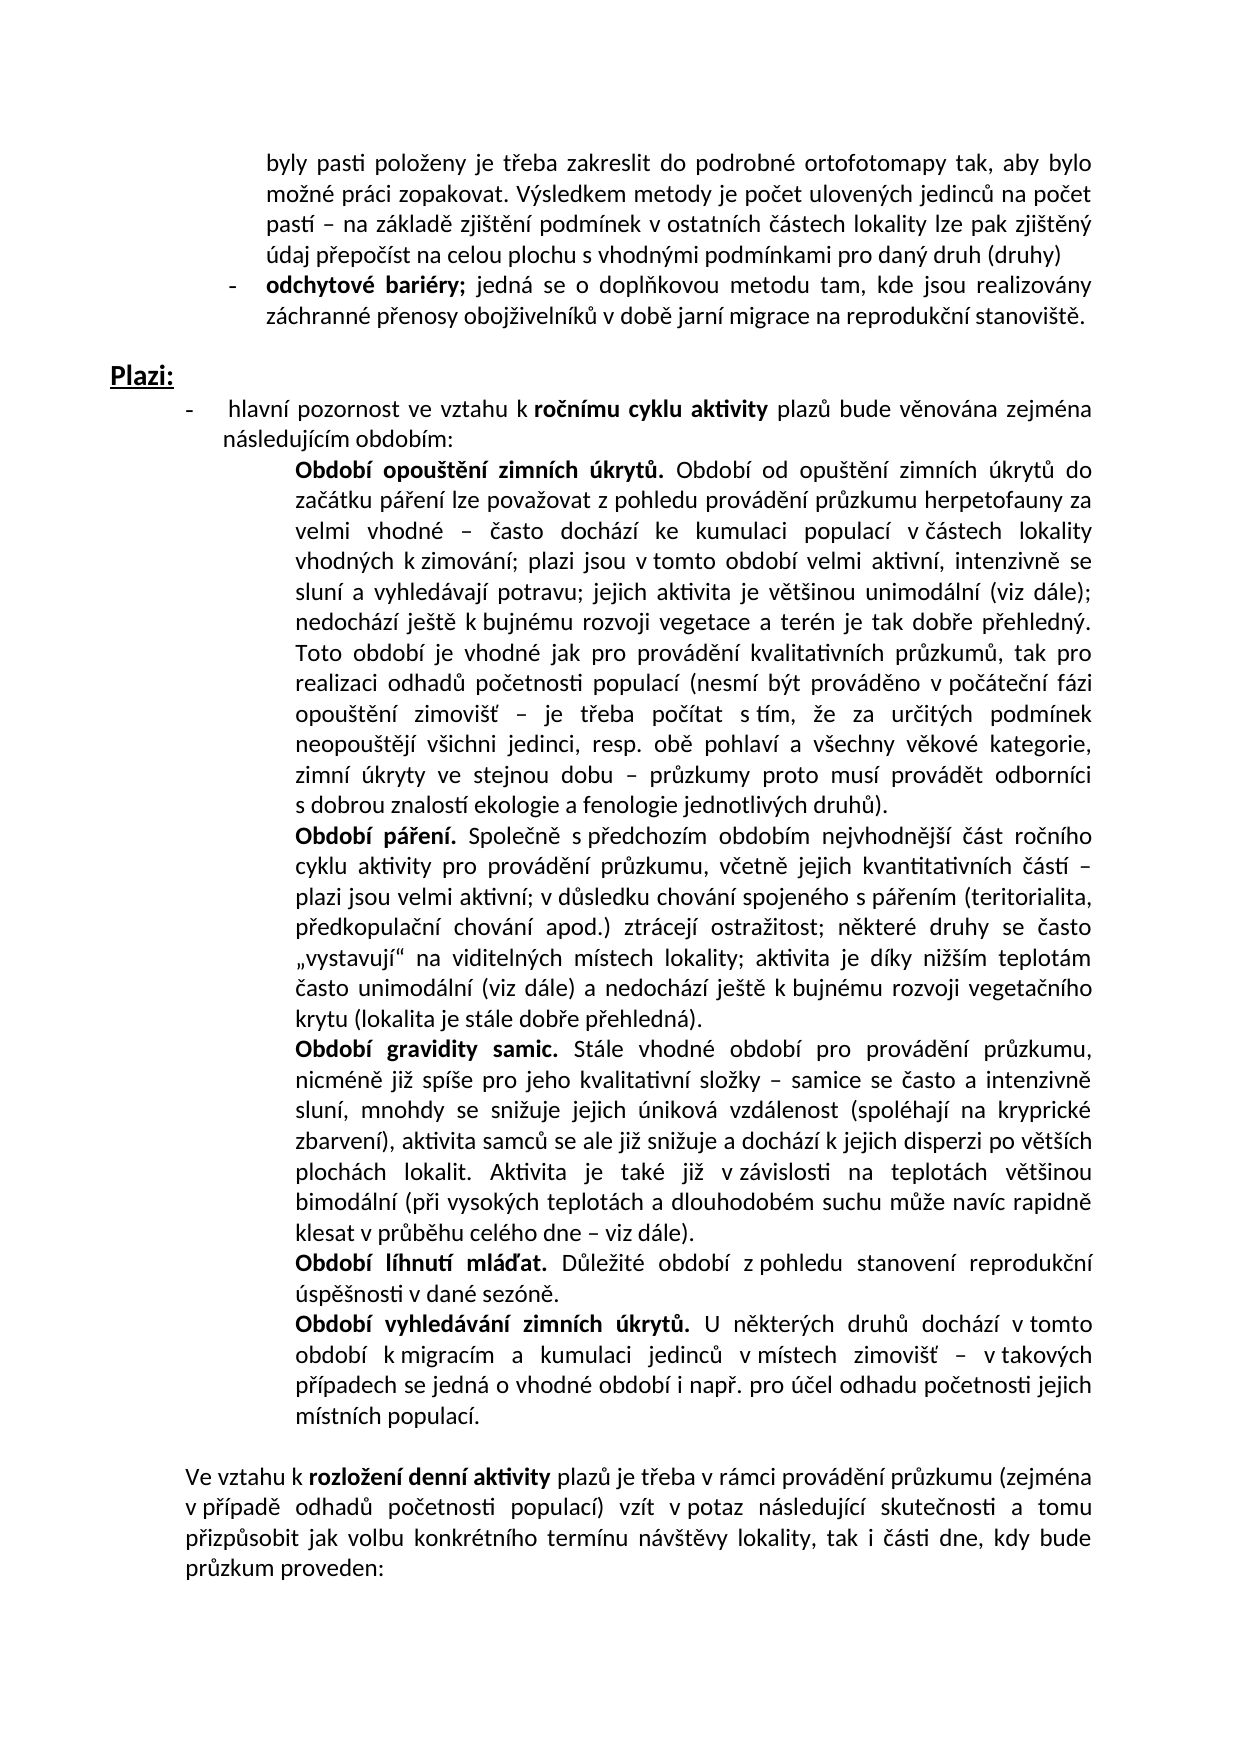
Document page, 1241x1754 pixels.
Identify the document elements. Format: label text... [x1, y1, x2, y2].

text Ve vztahu k rozložení denní aktivity plazů je třeba v rámci provádění průzkumu (zejména v případě odhadů početnosti populací) vzít v potaz následující skutečnosti a tomu přizpůsobit jak volbu konkrétního termínu návštěvy lokality, tak i části dne, kdy bude průzkum proveden: [185, 1461, 1093, 1583]
text Období opouštění zimních úkrytů. Období od opuštění zimních úkrytů do začátku páření lze považovat z pohledu provádění průzkumu herpetofauny za velmi vhodné – často dochází ke kumulaci populací v částech lokality vhodných k zimování; plazi jsou v tomto období velmi aktivní, intenzivně se sluní a vyhledávají potravu; jejich aktivita je většinou unimodální (viz dále); nedochází ještě k bujnému rozvoji vegetace a terén je tak dobře přehledný. Toto období je vhodné jak pro provádění kvalitativních průzkumů, tak pro realizaci odhadů početnosti populací (nesmí být prováděno v počáteční fázi opouštění zimovišť – je třeba počítat s tím, že za určitých podmínek neopouštějí všichni jedinci, resp. obě pohlaví a všechny věkové kategorie, zimní úkryty ve stejnou dobu – průzkumy proto musí provádět odborníci s dobrou znalostí ekologie a fenologie jednotlivých druhů). [295, 454, 1093, 820]
list hlavní pozornost ve vztahu k ročnímu cyklu aktivity plazů bude věnována zejména následujícím obdobím: [185, 393, 1093, 454]
list odchytové bariéry; jedná se o doplňkovou metodu tam, kde jsou realizovány záchranné přenosy obojživelníků v době jarní migrace na reprodukční stanoviště. [228, 270, 1093, 331]
text Období páření. Společně s předchozím obdobím nejvhodnější část ročního cyklu aktivity pro provádění průzkumu, včetně jejich kvantitativních částí – plazi jsou velmi aktivní; v důsledku chování spojeného s pářením (teritorialita, předkopulační chování apod.) ztrácejí ostražitost; některé druhy se často „vystavují“ na viditelných místech lokality; aktivita je díky nižším teplotám často unimodální (viz dále) a nedochází ještě k bujnému rozvoji vegetačního krytu (lokalita je stále dobře přehledná). [295, 820, 1093, 1034]
text Plazi: [110, 357, 1039, 393]
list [221, 148, 1093, 270]
text Období gravidity samic. Stále vhodné období pro provádění průzkumu, nicméně již spíše pro jeho kvalitativní složky – samice se často a intenzivně sluní, mnohdy se snižuje jejich úniková vzdálenost (spoléhají na kryprické zbarvení), aktivita samců se ale již snižuje a dochází k jejich disperzi po větších plochách lokalit. Aktivita je také již v závislosti na teplotách většinou bimodální (při vysokých teplotách a dlouhodobém suchu může navíc rapidně klesat v průběhu celého dne – viz dále). [295, 1034, 1093, 1247]
text Období líhnutí mláďat. Důležité období z pohledu stanovení reprodukční úspěšnosti v dané sezóně. [295, 1247, 1093, 1308]
text Období vyhledávání zimních úkrytů. U některých druhů dochází v tomto období k migracím a kumulaci jedinců v místech zimovišť – v takových případech se jedná o vhodné období i např. pro účel odhadu početnosti jejich místních populací. [295, 1308, 1093, 1430]
